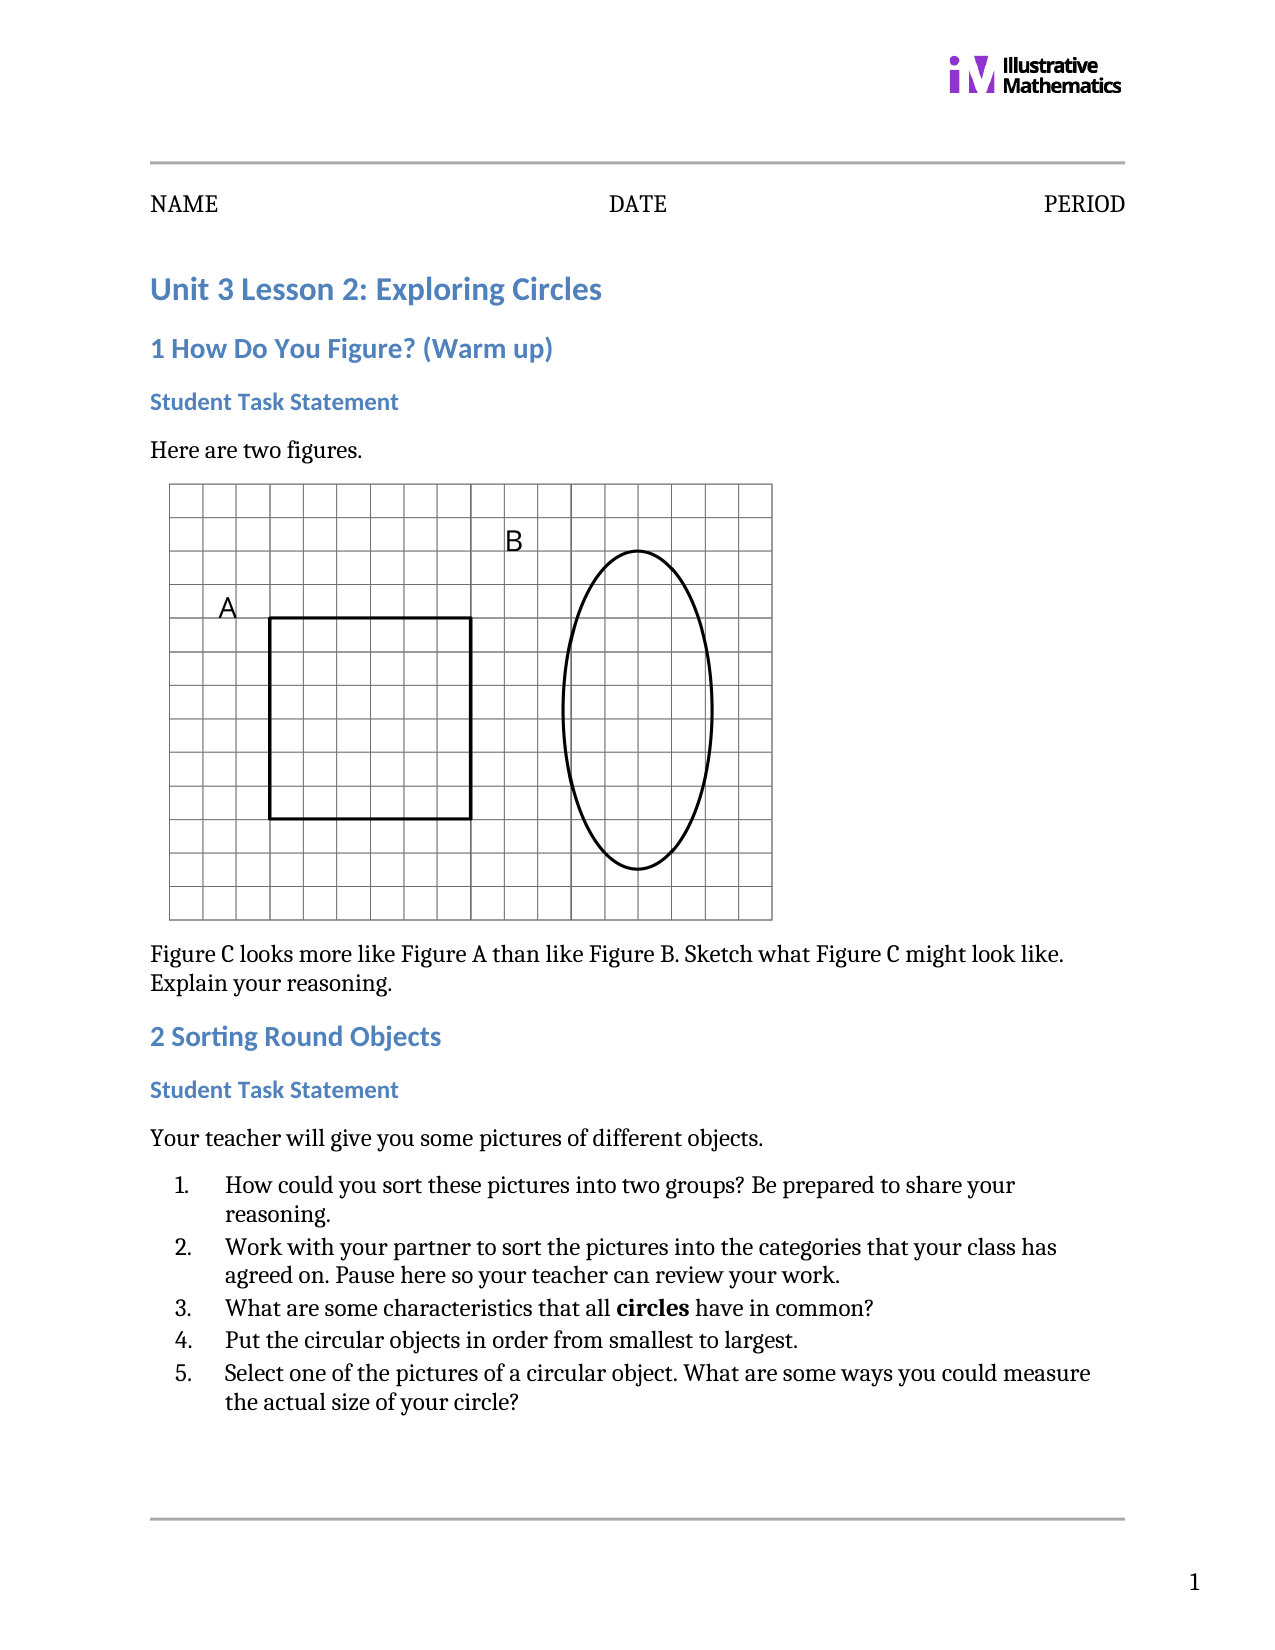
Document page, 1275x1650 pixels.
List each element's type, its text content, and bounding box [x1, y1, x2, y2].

subtitle Student Task Statement [150, 1074, 1125, 1105]
subtitle Unit 3 Lesson 2: Exploring Circles [150, 268, 1125, 309]
subtitle 2 Sorting Round Objects [150, 1018, 1125, 1054]
text Your teacher will give you some pictures of different objects. [150, 1124, 1125, 1153]
picture [168, 483, 773, 921]
list Put the circular objects in order from smallest to largest. [175, 1326, 1125, 1355]
picture [949, 55, 1121, 93]
list What are some characteristics that all circles have in common? [175, 1294, 1125, 1323]
list How could you sort these pictures into two groups? Be prepared to share your reasoning. [175, 1171, 1125, 1229]
subtitle Student Task Statement [150, 386, 1125, 417]
subtitle 1 How Do You Figure? (Warm up) [150, 330, 1125, 366]
text Here are two figures. [150, 436, 1125, 464]
list Select one of the pictures of a circular object. What are some ways you could measure the actual size of your circle? [175, 1359, 1125, 1416]
list Work with your partner to sort the pictures into the categories that your class has agreed on. Pause here so your teacher can review your work. [175, 1233, 1125, 1290]
text Figure C looks more like Figure A than like Figure B. Sketch what Figure C might look like. Explain your reasoning. [150, 940, 1125, 997]
